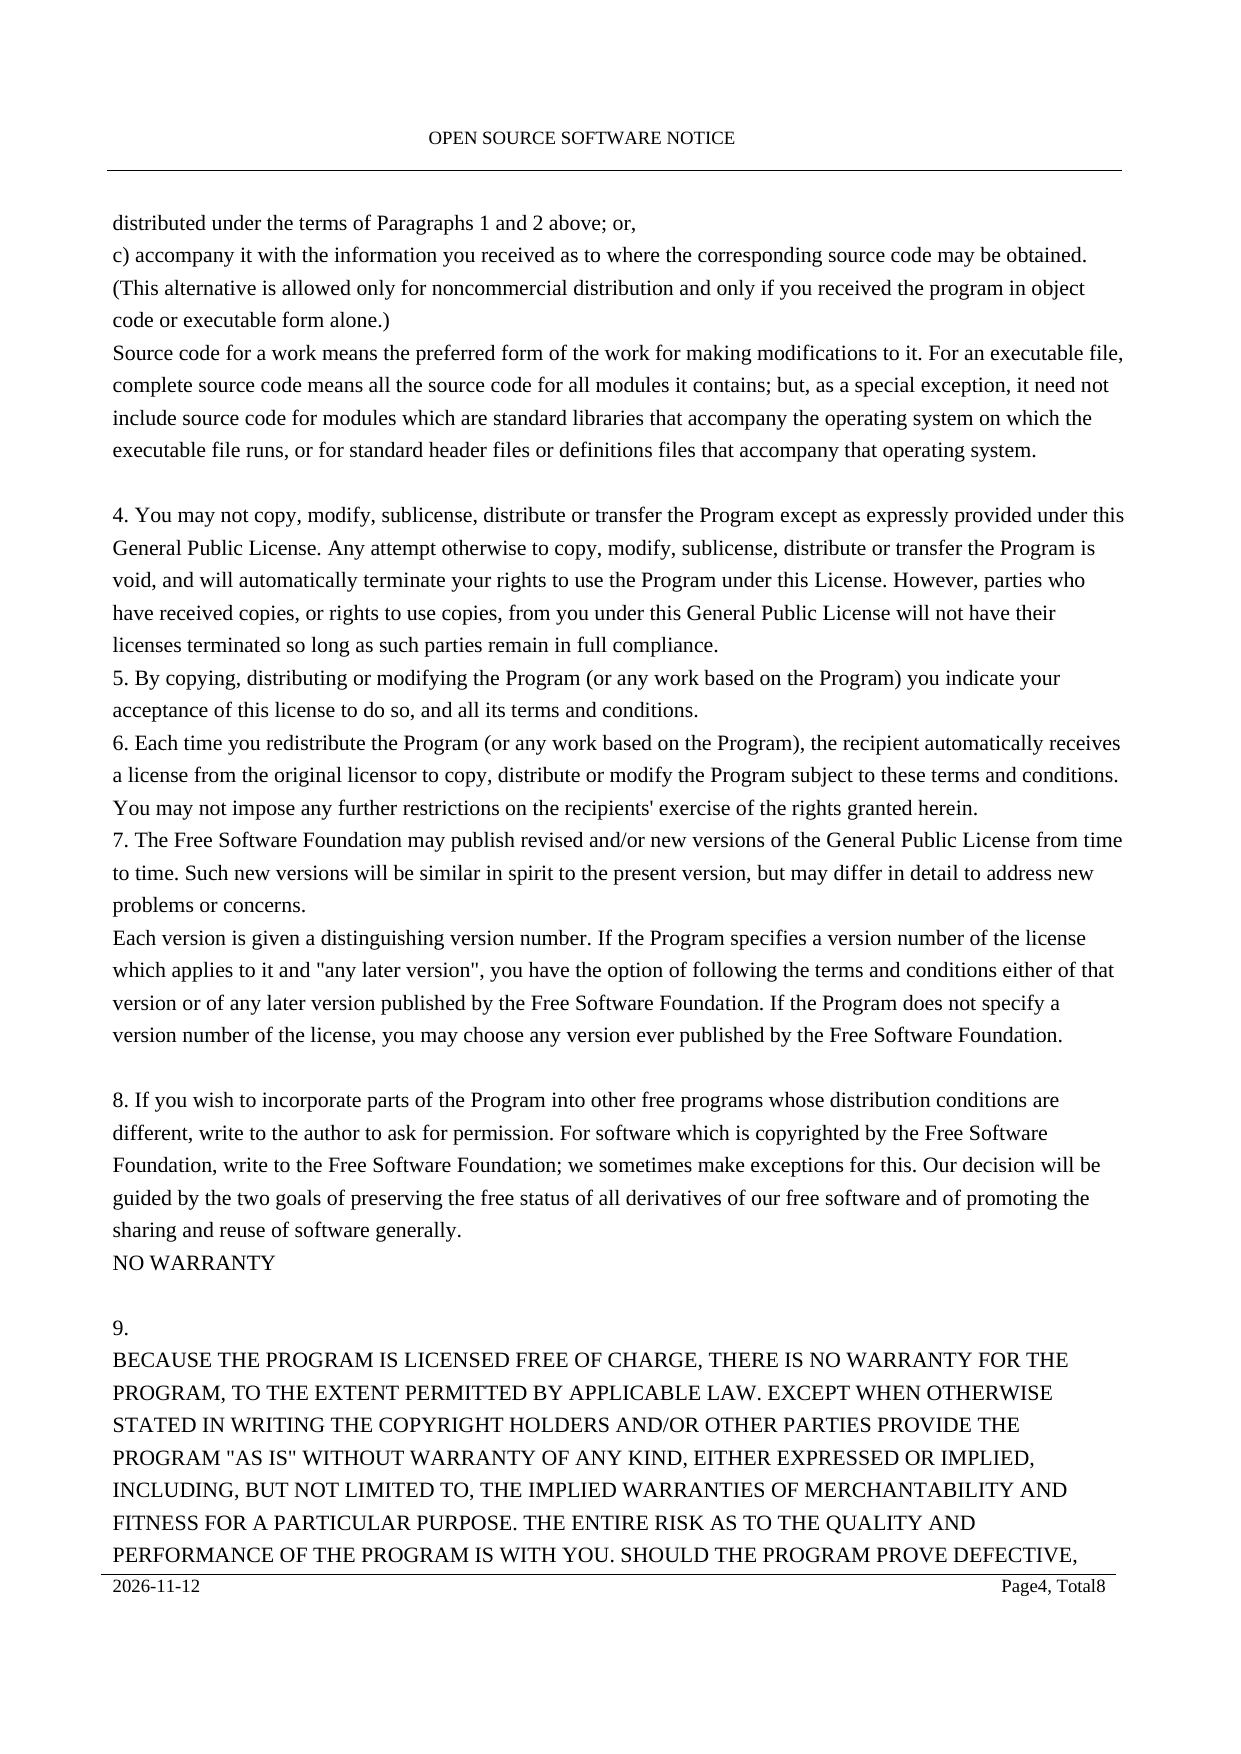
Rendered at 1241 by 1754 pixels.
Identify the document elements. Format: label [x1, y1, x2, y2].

text [112, 206, 1128, 1571]
